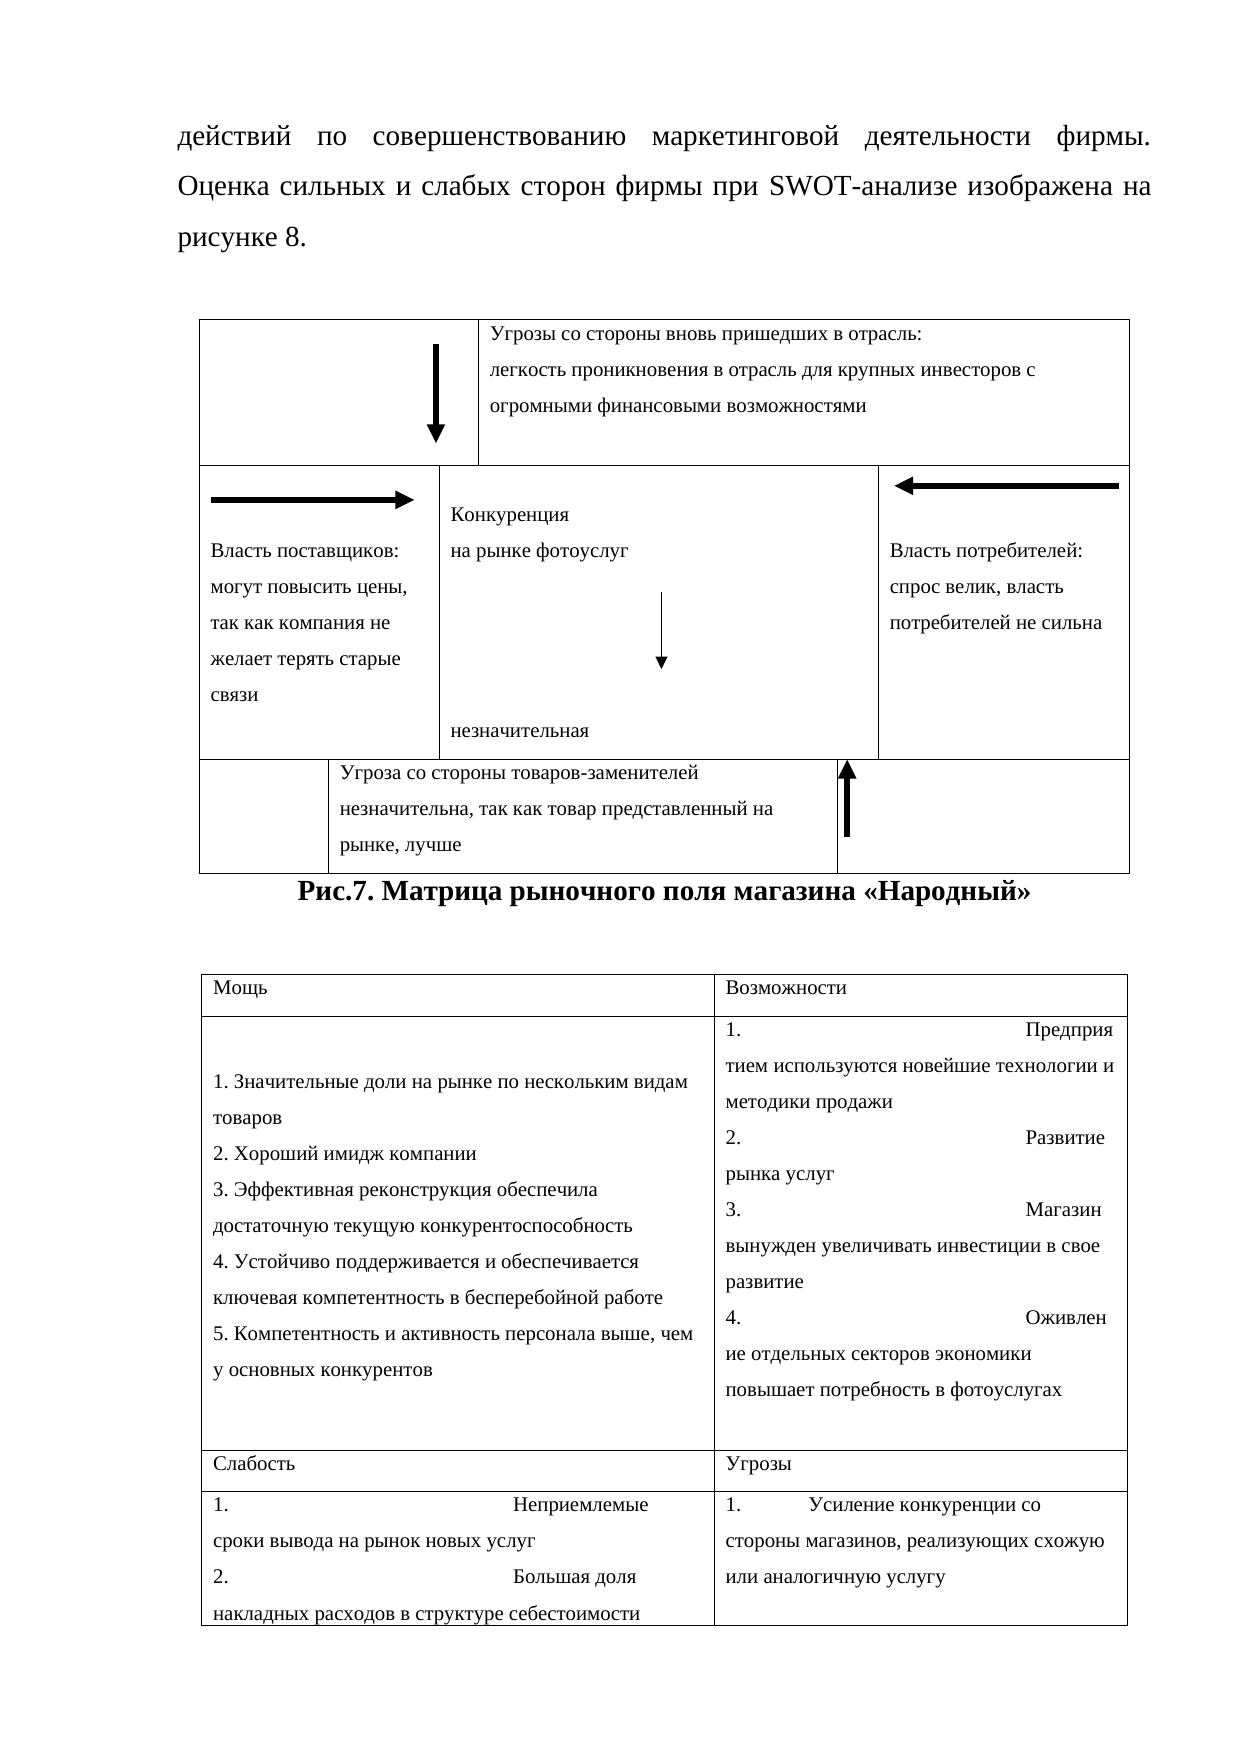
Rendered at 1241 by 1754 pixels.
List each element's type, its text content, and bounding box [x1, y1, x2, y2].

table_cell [202, 1492, 714, 1624]
table_header Угрозы со стороны вновь пришедших в отрасль: легкость проникновения в отрасль для крупных инвесторов с огромными финансовыми возможностями [479, 320, 1129, 464]
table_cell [715, 1492, 1127, 1624]
table_cell Угрозы [715, 1451, 1127, 1491]
table_cell 1. Значительные доли на рынке по нескольким видам товаров 2. Хороший имидж компании 3. Эффективная реконструкция обеспечила достаточную текущую конкурентоспособность 4. Устойчиво поддерживается и обеспечивается ключевая компетентность в бесперебойной работе 5. Компетентность и активность персонала выше, чем у основных конкурентов [202, 1017, 714, 1449]
table_cell Предприятием используются новейшие технологии и методики продажи Развитие рынка услуг Магазин вынужден увеличивать инвестиции в свое развитие Оживление отдельных секторов экономики повышает потребность в фотоуслугах [715, 1017, 1127, 1449]
table_header [200, 320, 478, 464]
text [177, 118, 1152, 252]
table_cell [838, 760, 1129, 872]
table_cell Власть потребителей: спрос велик, власть потребителей не сильна [879, 466, 1129, 759]
table_cell Слабость [202, 1451, 714, 1491]
table_cell [200, 760, 328, 872]
table_cell Конкуренция на рынке фотоуслуг незначительная [440, 466, 878, 759]
text Рис.7. Матрица рыночного поля магазина «Народный» [177, 873, 1152, 907]
table_cell Угроза со стороны товаров-заменителей незначительна, так как товар представленный на рынке, лучше [329, 760, 837, 872]
table_cell Власть поставщиков: могут повысить цены, так как компания не желает терять старые связи [200, 466, 439, 759]
table_header Мощь [202, 975, 714, 1016]
table_header Возможности [715, 975, 1127, 1016]
